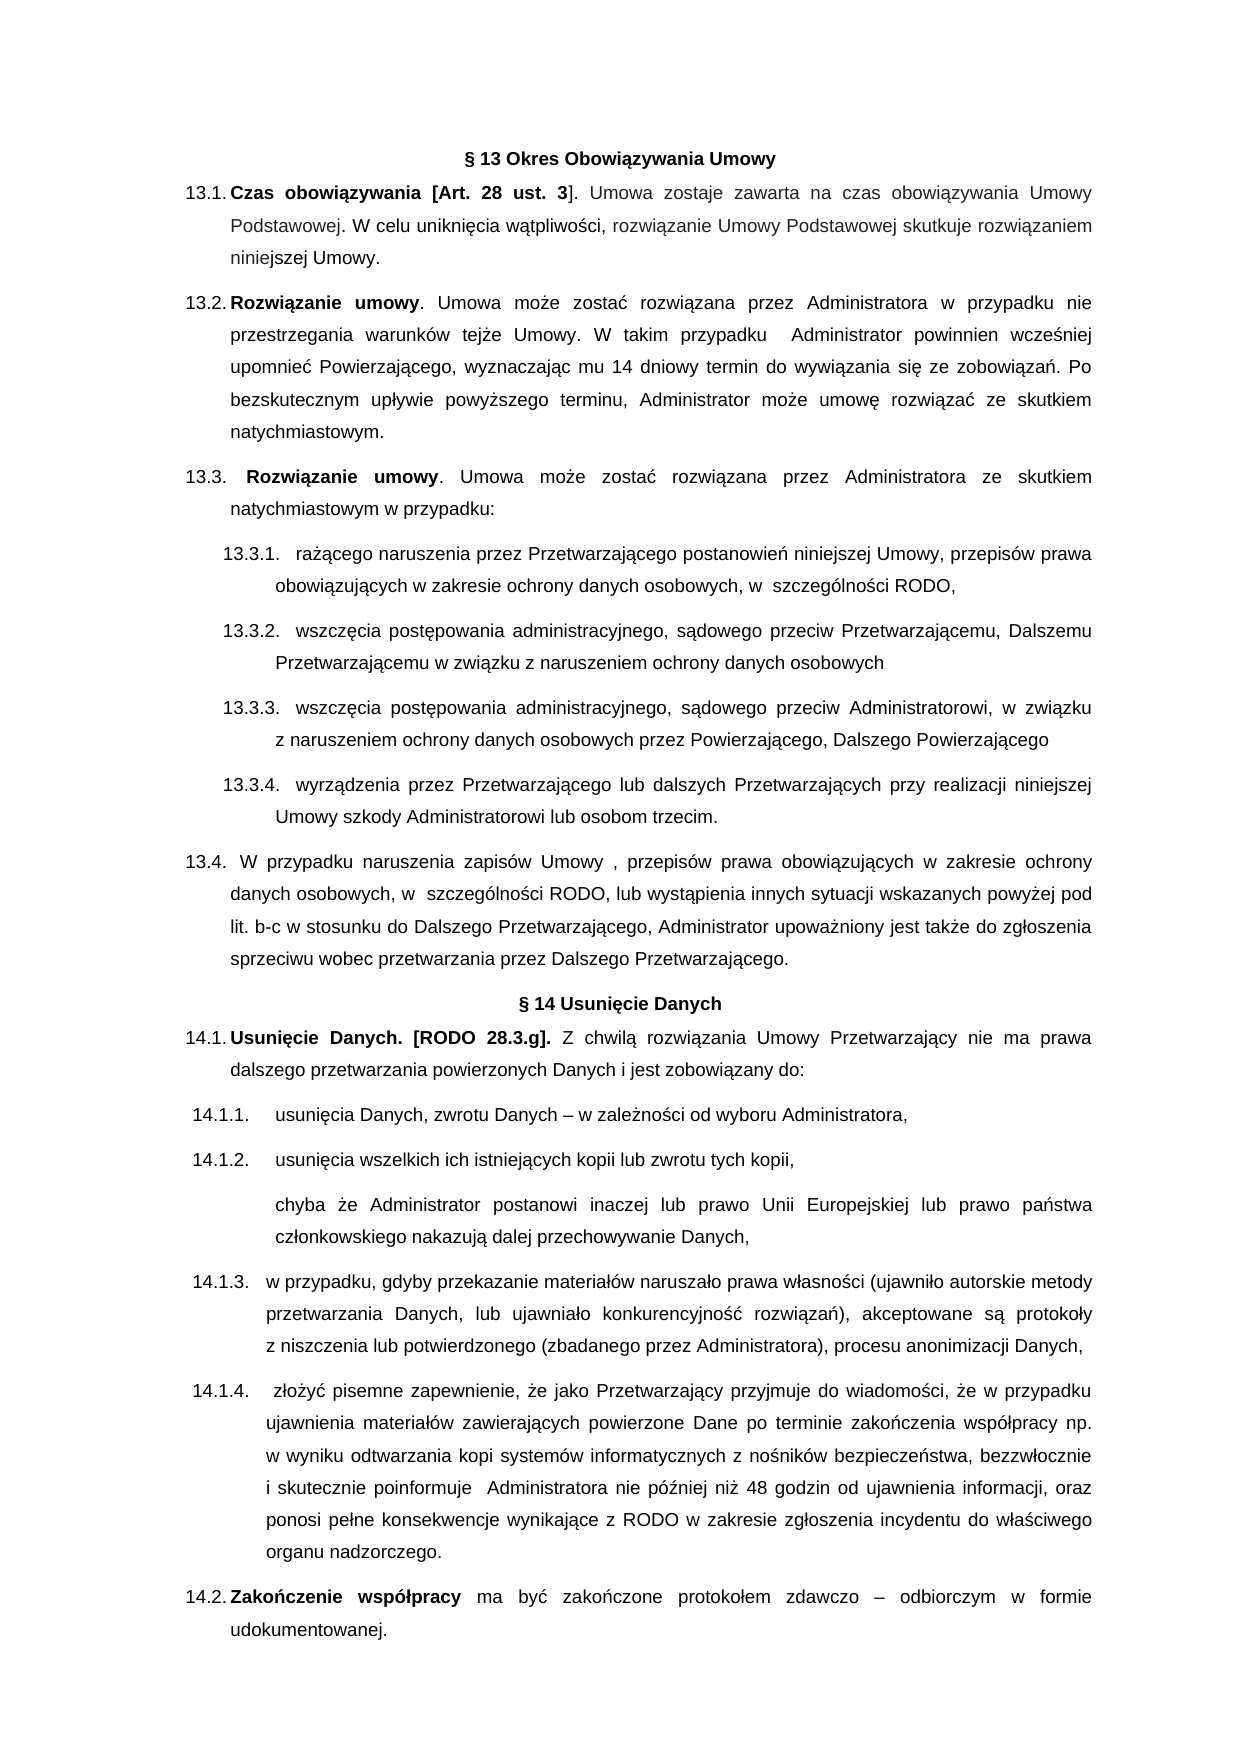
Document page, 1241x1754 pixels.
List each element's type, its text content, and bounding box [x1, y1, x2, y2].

text § 13 Okres Obowiązywania Umowy [148, 148, 1092, 170]
list Rozwiązanie umowy. Umowa może zostać rozwiązana przez Administratora w przypadku nie przestrzegania warunków tejże Umowy. W takim przypadku Administrator powinnien wcześniej upomnieć Powierzającego, wyznaczając mu 14 dniowy termin do wywiązania się ze zobowiązań. Po bezskutecznym upływie powyższego terminu, Administrator może umowę rozwiązać ze skutkiem natychmiastowym. [185, 292, 1092, 442]
list usunięcia wszelkich ich istniejących kopii lub zwrotu tych kopii, [192, 1148, 1092, 1170]
text § 14 Usunięcie Danych [148, 993, 1092, 1014]
list Usunięcie Danych. [RODO 28.3.g]. Z chwilą rozwiązania Umowy Przetwarzający nie ma prawa dalszego przetwarzania powierzonych Danych i jest zobowiązany do: [185, 1027, 1092, 1081]
list wszczęcia postępowania administracyjnego, sądowego przeciw Przetwarzającemu, Dalszemu Przetwarzającemu w związku z naruszeniem ochrony danych osobowych [223, 620, 1092, 673]
text chyba że Administrator postanowi inaczej lub prawo Unii Europejskiej lub prawo państwa członkowskiego nakazują dalej przechowywanie Danych, [275, 1193, 1092, 1247]
list wyrządzenia przez Przetwarzającego lub dalszych Przetwarzających przy realizacji niniejszej Umowy szkody Administratorowi lub osobom trzecim. [223, 774, 1092, 828]
list w przypadku, gdyby przekazanie materiałów naruszało prawa własności (ujawniło autorskie metody przetwarzania Danych, lub ujawniało konkurencyjność rozwiązań), akceptowane są protokoły z niszczenia lub potwierdzonego (zbadanego przez Administratora), procesu anonimizacji Danych, [192, 1270, 1092, 1357]
list W przypadku naruszenia zapisów Umowy , przepisów prawa obowiązujących w zakresie ochrony danych osobowych, w szczególności RODO, lub wystąpienia innych sytuacji wskazanych powyżej pod lit. b-c w stosunku do Dalszego Przetwarzającego, Administrator upoważniony jest także do zgłoszenia sprzeciwu wobec przetwarzania przez Dalszego Przetwarzającego. [185, 851, 1092, 969]
list Czas obowiązywania [Art. 28 ust. 3]. Umowa zostaje zawarta na czas obowiązywania Umowy Podstawowej. W celu uniknięcia wątpliwości, rozwiązanie Umowy Podstawowej skutkuje rozwiązaniem niniejszej Umowy. [185, 182, 1092, 268]
list Zakończenie współpracy ma być zakończone protokołem zdawczo – odbiorczym w formie udokumentowanej. [185, 1586, 1092, 1640]
list złożyć pisemne zapewnienie, że jako Przetwarzający przyjmuje do wiadomości, że w przypadku ujawnienia materiałów zawierających powierzone Dane po terminie zakończenia współpracy np. w wyniku odtwarzania kopi systemów informatycznych z nośników bezpieczeństwa, bezzwłocznie i skutecznie poinformuje Administratora nie później niż 48 godzin od ujawnienia informacji, oraz ponosi pełne konsekwencje wynikające z RODO w zakresie zgłoszenia incydentu do właściwego organu nadzorczego. [192, 1380, 1092, 1563]
list rażącego naruszenia przez Przetwarzającego postanowień niniejszej Umowy, przepisów prawa obowiązujących w zakresie ochrony danych osobowych, w szczególności RODO, [223, 543, 1092, 596]
list usunięcia Danych, zwrotu Danych – w zależności od wyboru Administratora, [192, 1104, 1092, 1125]
list wszczęcia postępowania administracyjnego, sądowego przeciw Administratorowi, w związku z naruszeniem ochrony danych osobowych przez Powierzającego, Dalszego Powierzającego [223, 697, 1092, 751]
list Rozwiązanie umowy. Umowa może zostać rozwiązana przez Administratora ze skutkiem natychmiastowym w przypadku: [185, 466, 1092, 519]
